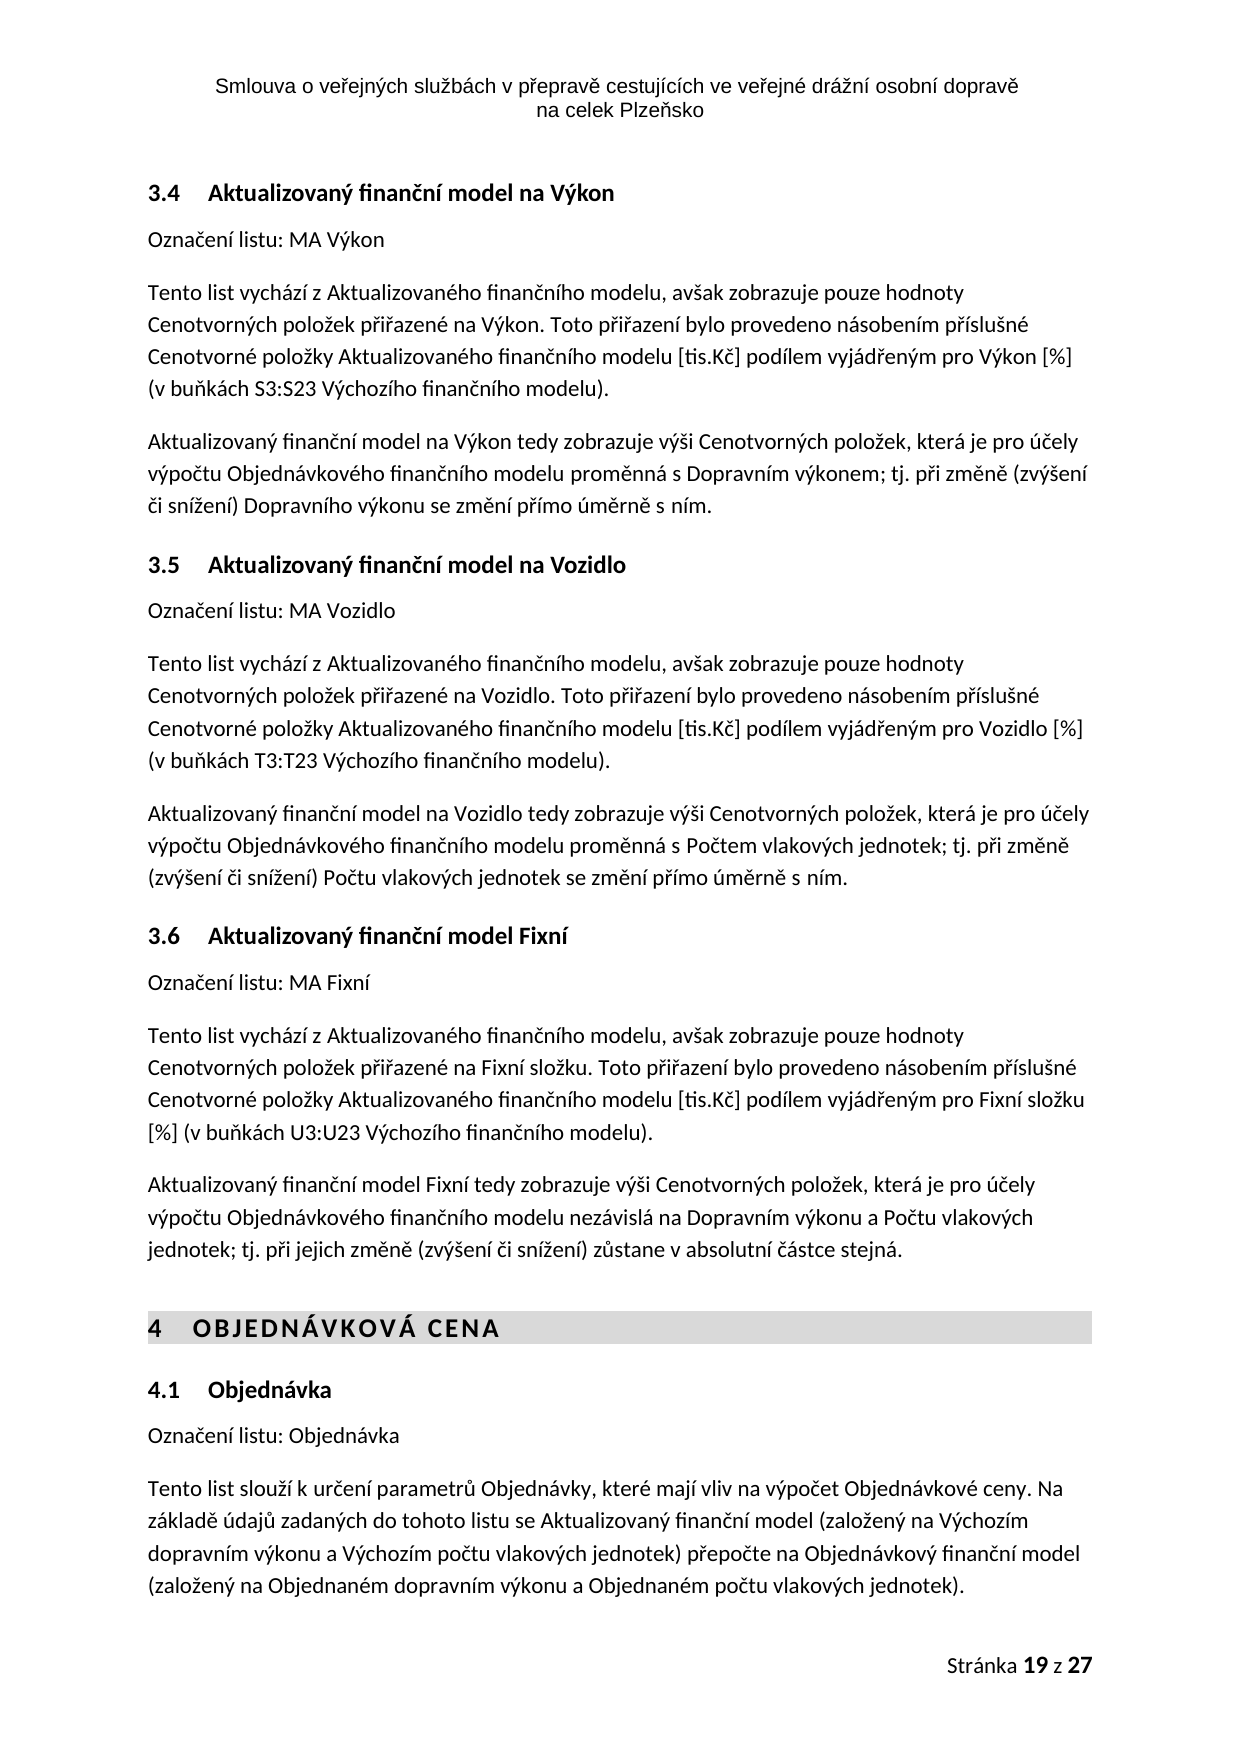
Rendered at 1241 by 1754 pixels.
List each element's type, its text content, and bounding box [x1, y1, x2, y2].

text Označení listu: MA Vozidlo [148, 596, 1092, 624]
subtitle Objednávková cena [148, 1311, 1092, 1344]
text Tento list vychází z Aktualizovaného finančního modelu, avšak zobrazuje pouze hodnoty Cenotvorných položek přiřazené na Výkon. Toto přiřazení bylo provedeno násobením příslušné Cenotvorné položky Aktualizovaného finančního modelu [tis.Kč] podílem vyjádřeným pro Výkon [%] (v buňkách S3:S23 Výchozího finančního modelu). [148, 278, 1092, 402]
subtitle Aktualizovaný finanční model Fixní [148, 921, 1092, 951]
text Tento list vychází z Aktualizovaného finančního modelu, avšak zobrazuje pouze hodnoty Cenotvorných položek přiřazené na Vozidlo. Toto přiřazení bylo provedeno násobením příslušné Cenotvorné položky Aktualizovaného finančního modelu [tis.Kč] podílem vyjádřeným pro Vozidlo [%] (v buňkách T3:T23 Výchozího finančního modelu). [148, 649, 1092, 774]
text Aktualizovaný finanční model Fixní tedy zobrazuje výši Cenotvorných položek, která je pro účely výpočtu Objednávkového finančního modelu nezávislá na Dopravním výkonu a Počtu vlakových jednotek; tj. při jejich změně (zvýšení či snížení) zůstane v absolutní částce stejná. [148, 1171, 1092, 1263]
text Označení listu: MA Výkon [148, 225, 1092, 253]
subtitle Aktualizovaný finanční model na Vozidlo [148, 549, 1092, 579]
text Označení listu: MA Fixní [148, 968, 1092, 996]
subtitle Aktualizovaný finanční model na Výkon [148, 177, 1092, 208]
text Aktualizovaný finanční model na Vozidlo tedy zobrazuje výši Cenotvorných položek, která je pro účely výpočtu Objednávkového finančního modelu proměnná s Počtem vlakových jednotek; tj. při změně (zvýšení či snížení) Počtu vlakových jednotek se změní přímo úměrně s ním. [148, 799, 1092, 891]
text Tento list vychází z Aktualizovaného finančního modelu, avšak zobrazuje pouze hodnoty Cenotvorných položek přiřazené na Fixní složku. Toto přiřazení bylo provedeno násobením příslušné Cenotvorné položky Aktualizovaného finančního modelu [tis.Kč] podílem vyjádřeným pro Fixní složku [%] (v buňkách U3:U23 Výchozího finančního modelu). [148, 1021, 1092, 1146]
subtitle Objednávka [148, 1374, 1092, 1404]
text Označení listu: Objednávka [148, 1421, 1092, 1449]
text Tento list slouží k určení parametrů Objednávky, které mají vliv na výpočet Objednávkové ceny. Na základě údajů zadaných do tohoto listu se Aktualizovaný finanční model (založený na Výchozím dopravním výkonu a Výchozím počtu vlakových jednotek) přepočte na Objednávkový finanční model (založený na Objednaném dopravním výkonu a Objednaném počtu vlakových jednotek). [148, 1474, 1092, 1599]
text Aktualizovaný finanční model na Výkon tedy zobrazuje výši Cenotvorných položek, která je pro účely výpočtu Objednávkového finančního modelu proměnná s Dopravním výkonem; tj. při změně (zvýšení či snížení) Dopravního výkonu se změní přímo úměrně s ním. [148, 427, 1092, 520]
